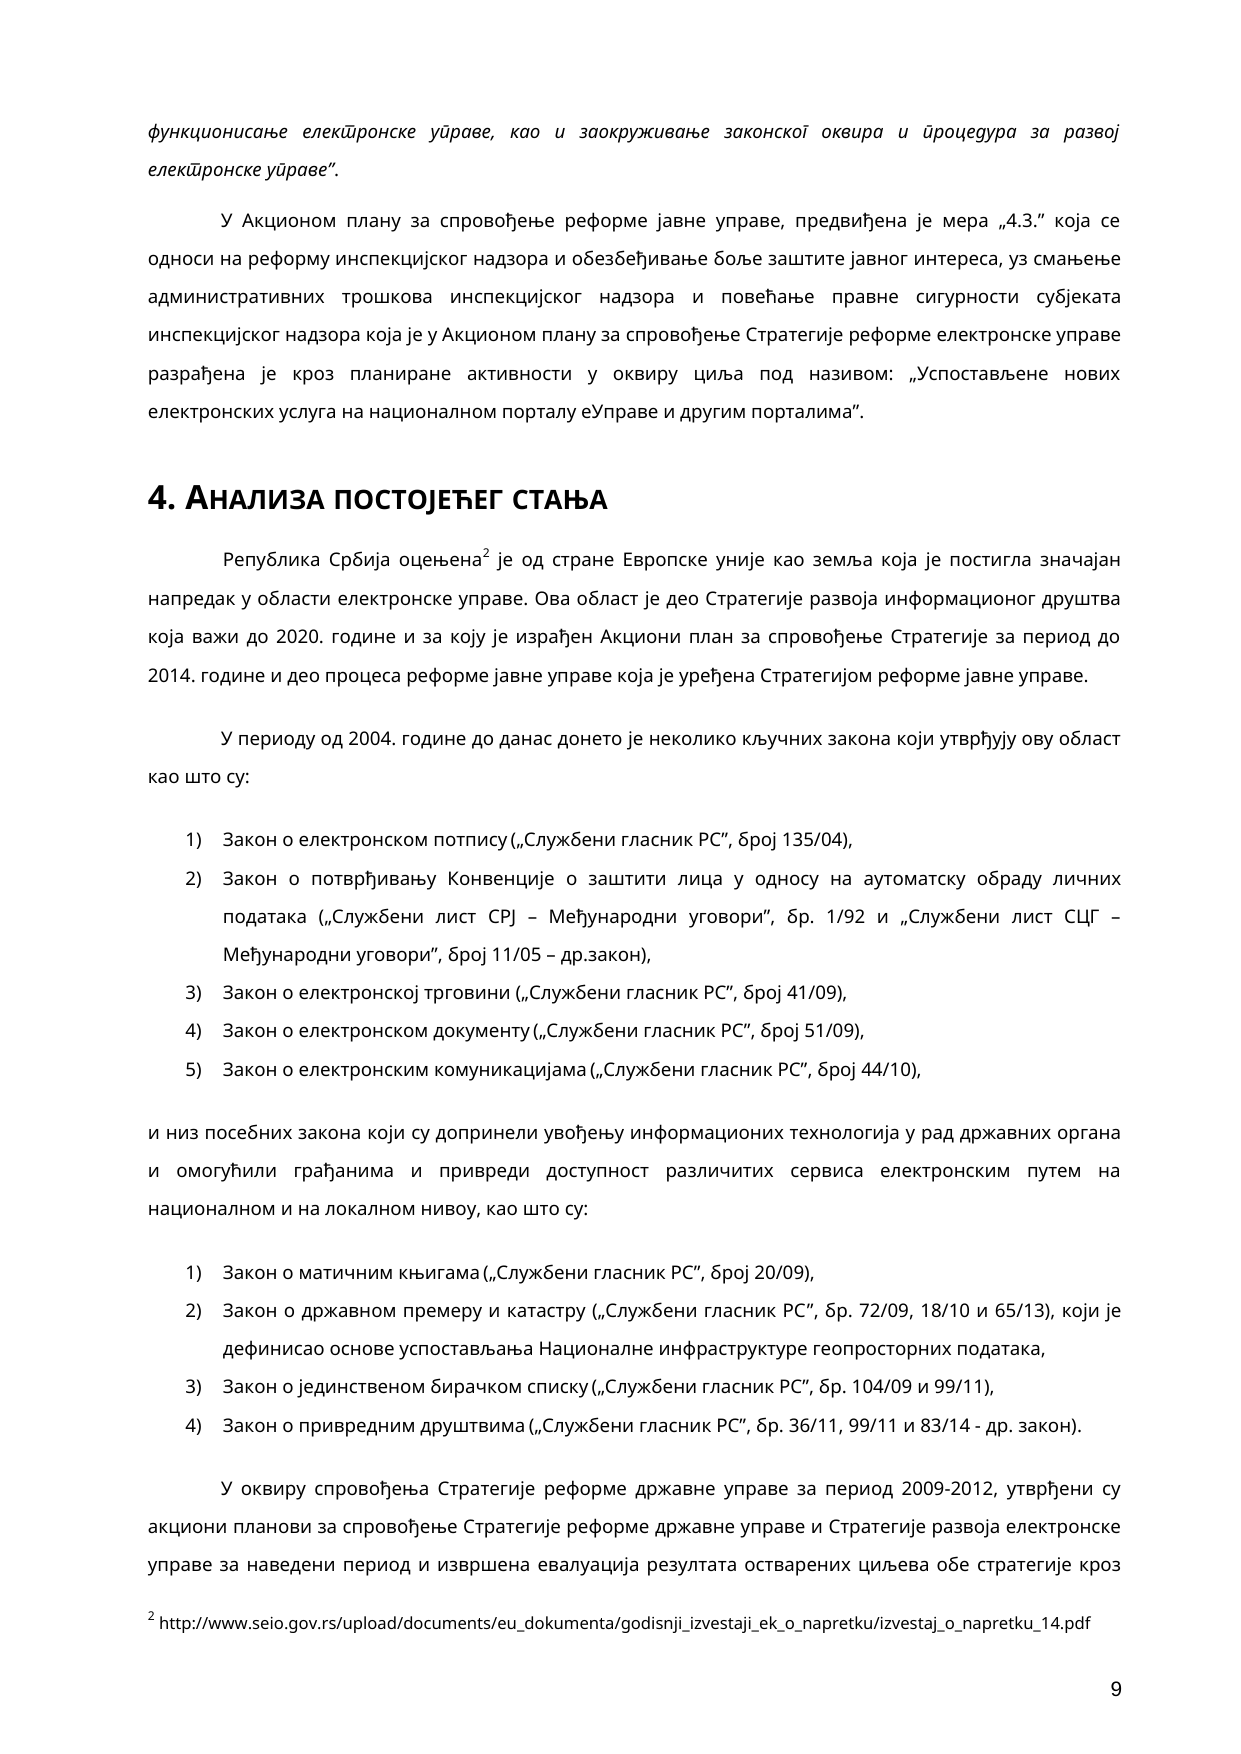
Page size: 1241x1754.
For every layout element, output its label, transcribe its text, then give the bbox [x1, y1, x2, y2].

list Закон о јединственом бирачком списку („Службени гласник РС”, бр. 104/09 и 99/11), [185, 1374, 1122, 1399]
list Закон о матичним књигама („Службени гласник РС”, број 20/09), [185, 1259, 1122, 1284]
list Закон о привредним друштвима („Службени гласник РС”, бр. 36/11, 99/11 и 83/14 - др. закон). [185, 1412, 1122, 1437]
list Закон о државном премеру и катастру („Службени гласник РС”, бр. 72/09, 18/10 и 65/13), који је дефинисао основе успостављања Националне инфраструктуре геопросторних података, [185, 1297, 1122, 1361]
text Република Србија оцењена је од стране Европске уније као земља која је постигла значајан напредак у области електронске управе. Ова област је део Стратегије развоја информационог друштва која важи до 2020. године и за коју је израђен Акциони план за спровођење Стратегије за период до 2014. године и део процеса реформе јавне управе која је уређена Стратегијом реформе јавне управе. [148, 544, 1122, 687]
list Закон о електронском потпису („Службени гласник РС”, број 135/04), [185, 827, 1122, 852]
list Закон о електронским комуникацијама („Службени гласник РС”, број 44/10), [185, 1056, 1122, 1082]
text и низ посебних закона који су допринели увођењу информационих технологија у рад државних органа и омогућили грађанима и привреди доступност различитих сервиса електронским путем на националном и на локалном нивоу, као што су: [148, 1119, 1122, 1221]
list Закон о потврђивању Конвенције о заштити лица у односу на аутоматску обраду личних података („Службени лист СРЈ – Међународни уговори”, бр. 1/92 и „Службени лист СЦГ – Међународни уговори”, број 11/05 – др.закон), [185, 865, 1122, 967]
text У периоду од 2004. године до данас донето је неколико кључних закона који утврђују ову област као што су: [148, 725, 1122, 789]
text У Акционом плану за спровођење реформе јавне управе, предвиђена је мера „4.3.” која се односи на реформу инспекцијског надзора и обезбеђивање боље заштите јавног интереса, уз смањење административних трошкова инспекцијског надзора и повећање правне сигурности субјеката инспекцијског надзора која је у Акционом плану за спровођење Стратегије реформе електронске управе разрађена је кроз планиране активности у оквиру циља под називом: „Успостављене нових електронских услуга на националном порталу еУправе и другим порталима”. [148, 207, 1122, 424]
list Закон о електронском документу („Службени гласник РС”, број 51/09), [185, 1018, 1122, 1043]
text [148, 118, 1122, 182]
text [148, 1475, 1122, 1577]
list Закон о електронској трговини („Службени гласник РС”, број 41/09), [185, 979, 1122, 1005]
subtitle Анализа постојећег стања [148, 474, 1122, 519]
